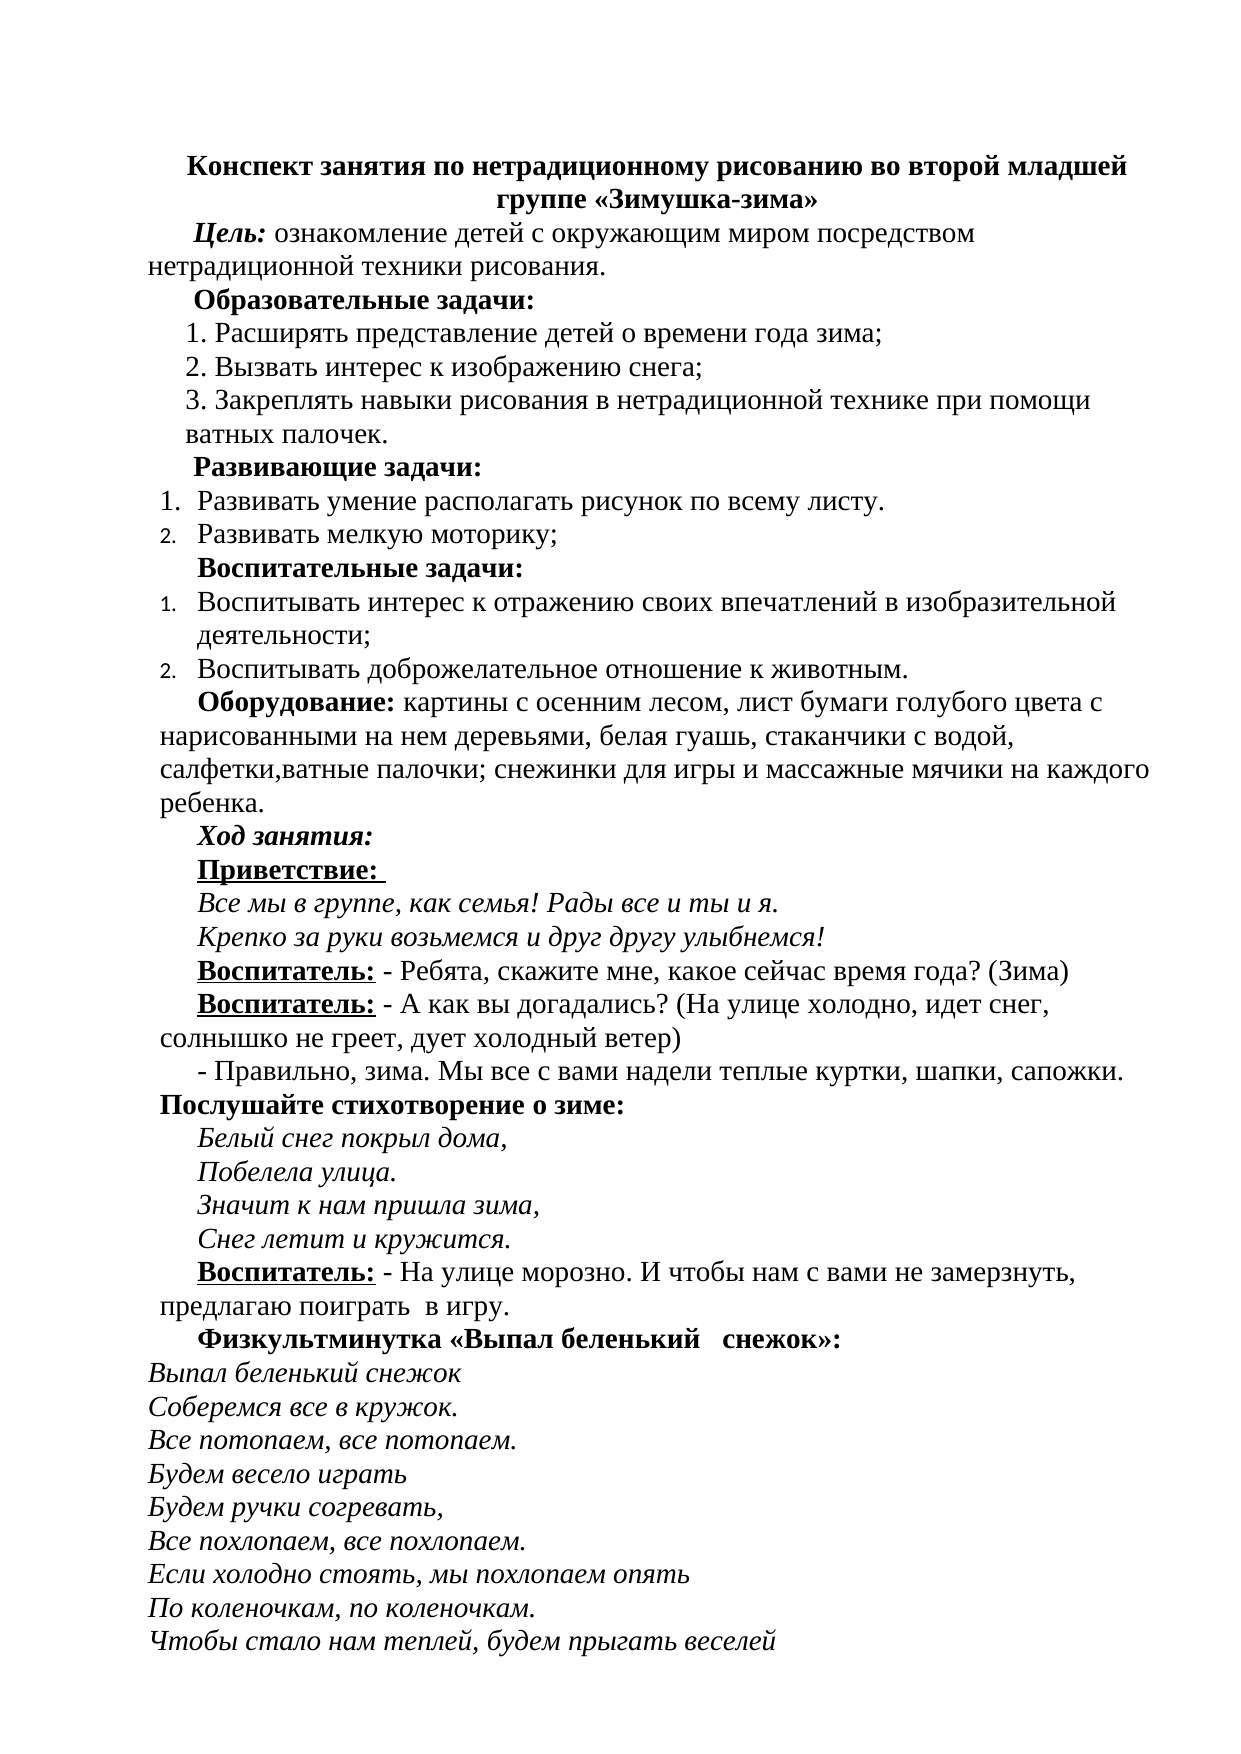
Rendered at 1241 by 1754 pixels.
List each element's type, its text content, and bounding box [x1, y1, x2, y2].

text Все мы в группе, как семья! Рады все и ты и я. [159, 886, 1167, 919]
text Образовательные задачи: [148, 282, 1167, 315]
text Оборудование: картины с осенним лесом, лист бумаги голубого цвета с нарисованными на нем деревьями, белая гуашь, стаканчики с водой, салфетки,ватные палочки; снежинки для игры и массажные мячики на каждого ребенка. [159, 684, 1167, 818]
text Снег летит и кружится. [159, 1221, 1167, 1254]
text - Правильно, зима. Мы все с вами надели теплые куртки, шапки, сапожки. Послушайте стихотворение о зиме: [159, 1053, 1167, 1120]
list Развивать мелкую моторику; [159, 517, 1167, 550]
list Развивать умение располагать рисунок по всему листу. [159, 483, 1167, 517]
text Будем весело играть [148, 1456, 1167, 1489]
text 3. Закреплять навыки рисования в нетрадиционной технике при помощи ватных палочек. [185, 382, 1167, 449]
text Все похлопаем, все похлопаем. [148, 1523, 1167, 1556]
text Физкультминутка «Выпал беленький снежок»: [159, 1322, 1167, 1355]
text Если холодно стоять, мы похлопаем опять [148, 1556, 1167, 1590]
text Воспитатель: - А как вы догадались? (На улице холодно, идет снег, солнышко не греет, дует холодный ветер) [159, 986, 1167, 1053]
text Соберемся все в кружок. [148, 1389, 1167, 1422]
text Воспитатель: - На улице морозно. И чтобы нам с вами не замерзнуть, предлагаю поиграть в игру. [159, 1254, 1167, 1322]
text Побелела улица. [159, 1154, 1167, 1187]
text Значит к нам пришла зима, [159, 1187, 1167, 1221]
text Развивающие задачи: [148, 449, 1167, 483]
text Приветствие: [159, 852, 1167, 886]
text 1. Расширять представление детей о времени года зима; [185, 315, 1167, 349]
text Цель: ознакомление детей с окружающим миром посредством нетрадиционной техники рисования. [148, 215, 1167, 282]
text Будем ручки согревать, [148, 1489, 1167, 1523]
text Воспитатель: - Ребята, скажите мне, какое сейчас время года? (Зима) [159, 953, 1167, 986]
text 2. Вызвать интерес к изображению снега; [185, 349, 1167, 382]
text Конспект занятия по нетрадиционному рисованию во второй младшей группе «Зимушка-зима» [148, 148, 1167, 215]
text Белый снег покрыл дома, [159, 1120, 1167, 1154]
text Все потопаем, все потопаем. [148, 1422, 1167, 1456]
text По коленочкам, по коленочкам. [148, 1590, 1167, 1623]
list Воспитывать доброжелательное отношение к животным. [159, 651, 1167, 684]
text Выпал беленький снежок [148, 1355, 1167, 1389]
list Воспитывать интерес к отражению своих впечатлений в изобразительной деятельности; [159, 584, 1167, 651]
text Воспитательные задачи: [159, 550, 1167, 584]
text Крепко за руки возьмемся и друг другу улыбнемся! [159, 919, 1167, 953]
text Чтобы стало нам теплей, будем прыгать веселей [148, 1623, 1167, 1657]
text Ход занятия: [159, 818, 1167, 852]
